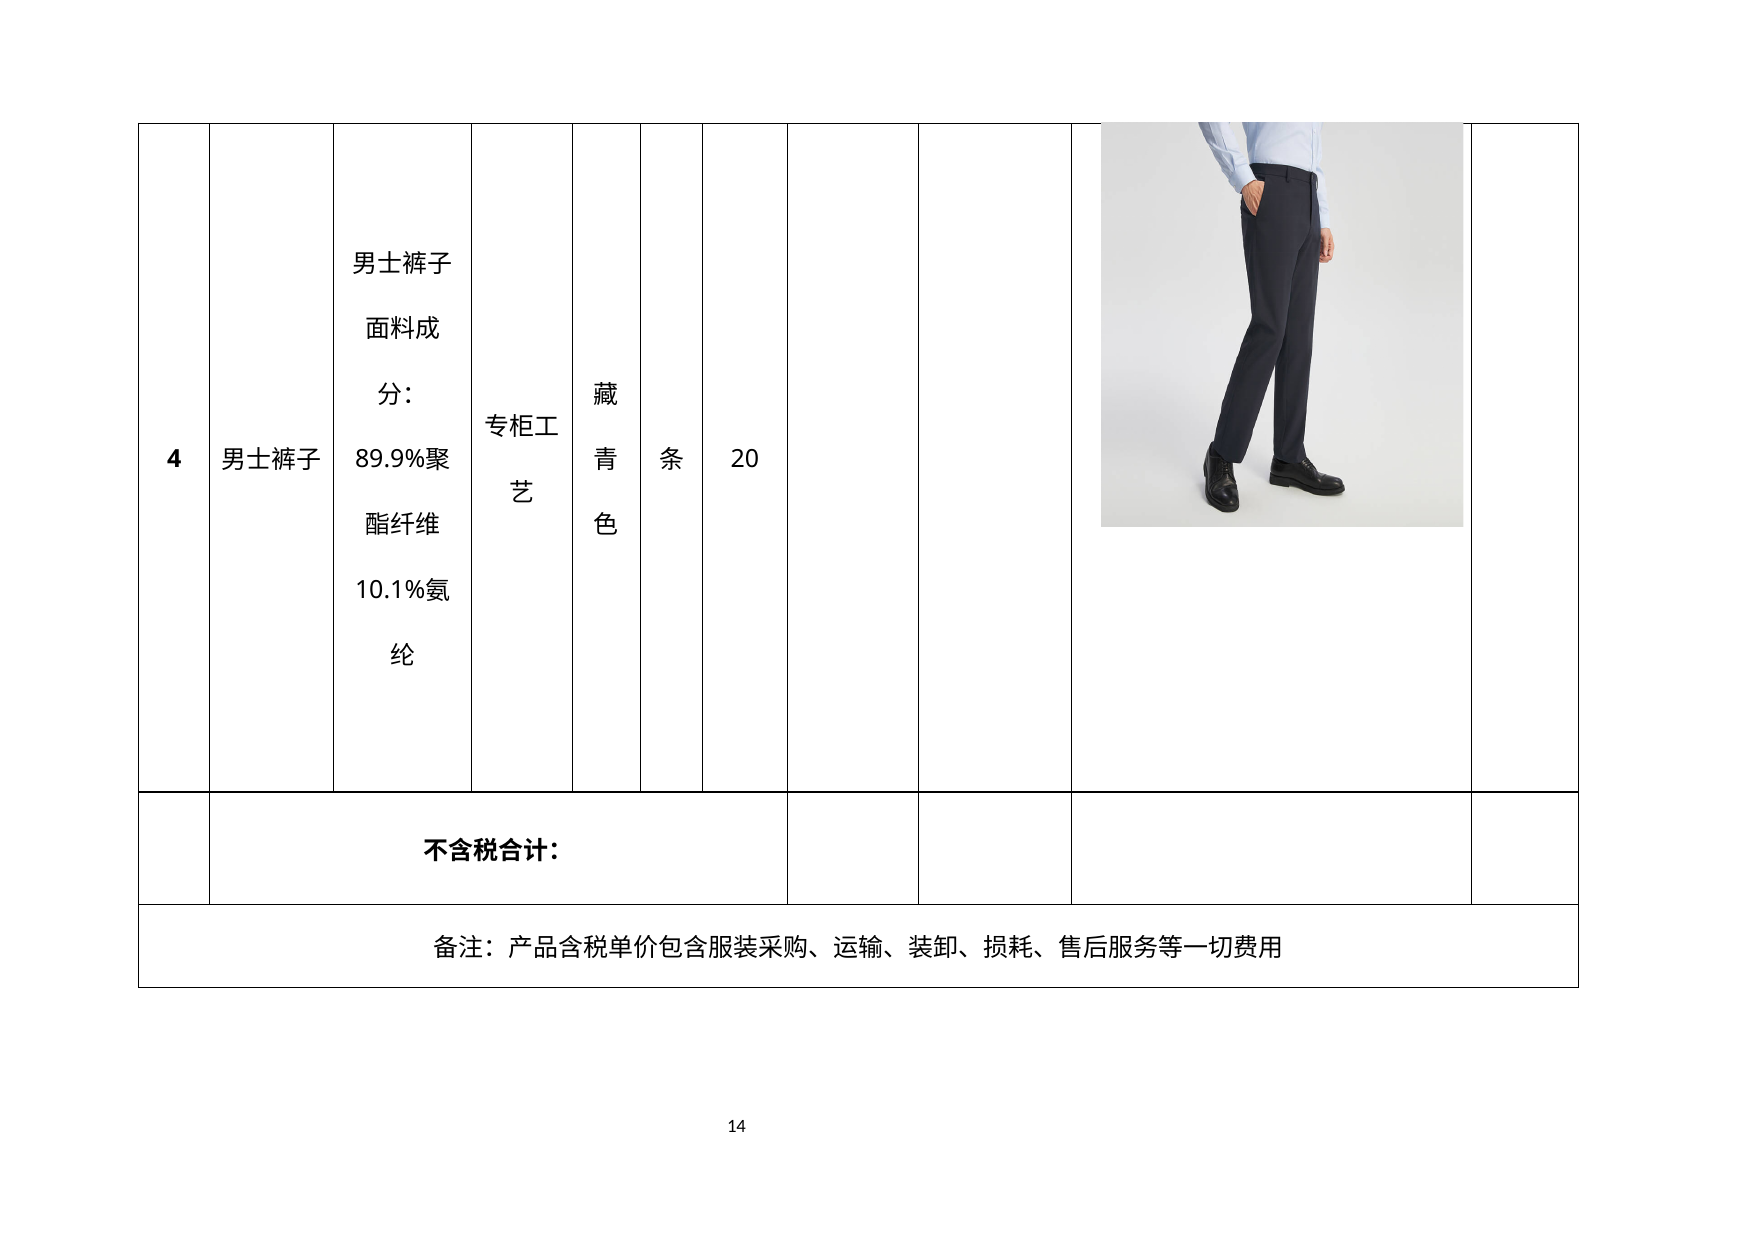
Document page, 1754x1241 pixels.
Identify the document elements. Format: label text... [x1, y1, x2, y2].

table_cell 男士裤子面料成分：89.9%聚酯纤维10.1%氨纶 [334, 124, 471, 791]
table_cell 20 [703, 124, 787, 791]
table_cell 备注：产品含税单价包含服装采购、运输、装卸、损耗、售后服务等一切费用 [139, 905, 1578, 987]
table_cell 男士裤子 [210, 124, 333, 791]
table_cell [919, 793, 1071, 904]
table_cell 专柜工艺 [472, 124, 572, 791]
table_cell [1472, 124, 1578, 791]
table_cell [139, 793, 209, 904]
table_cell [788, 124, 918, 791]
picture [1101, 122, 1464, 527]
table_cell [1072, 793, 1471, 904]
table_cell [1072, 124, 1471, 791]
table_cell [919, 124, 1071, 791]
table_cell 4 [139, 124, 209, 791]
table_cell [788, 793, 918, 904]
table_cell [1472, 793, 1578, 904]
table_cell 条 [641, 124, 702, 791]
table_cell 藏青色 [573, 124, 640, 791]
table_cell 不含税合计： [210, 793, 787, 904]
